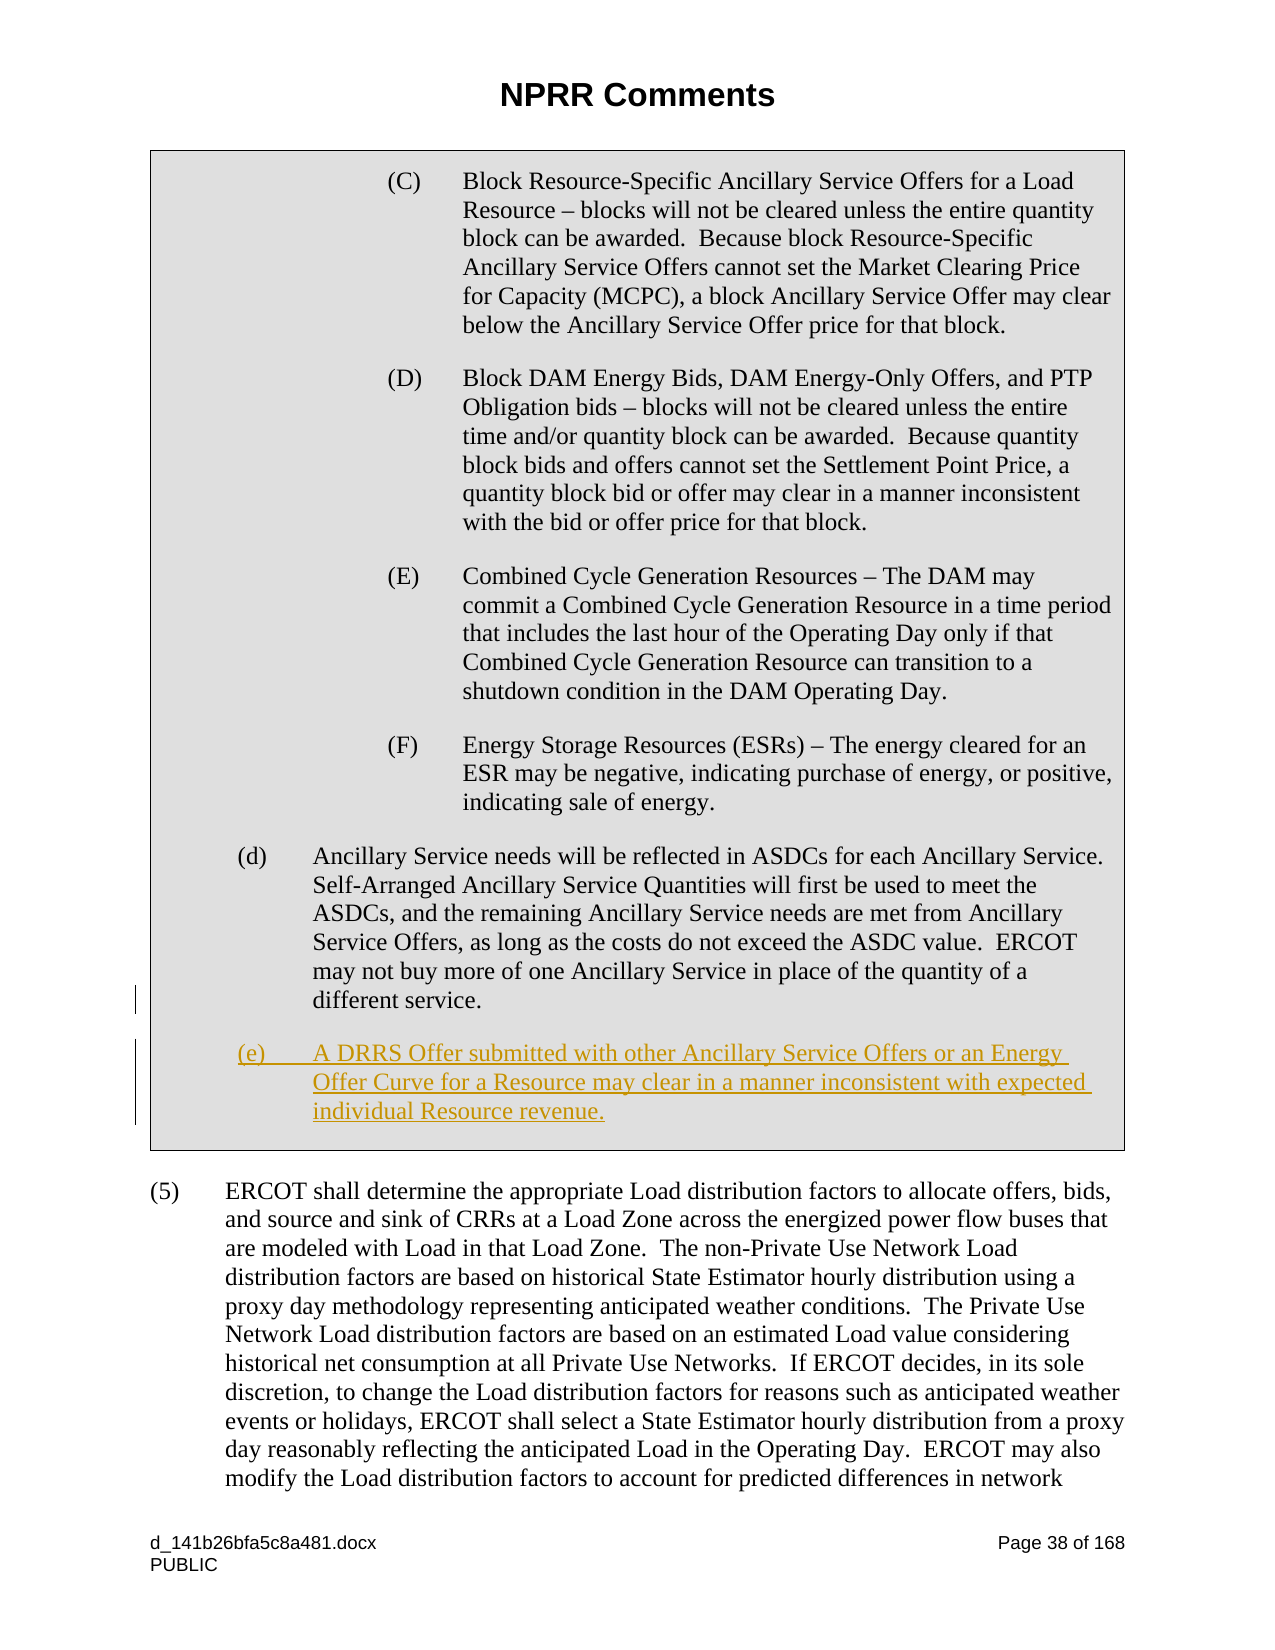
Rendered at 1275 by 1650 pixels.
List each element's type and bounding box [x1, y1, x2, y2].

table_header [151, 151, 1124, 1150]
text [150, 1176, 1125, 1492]
